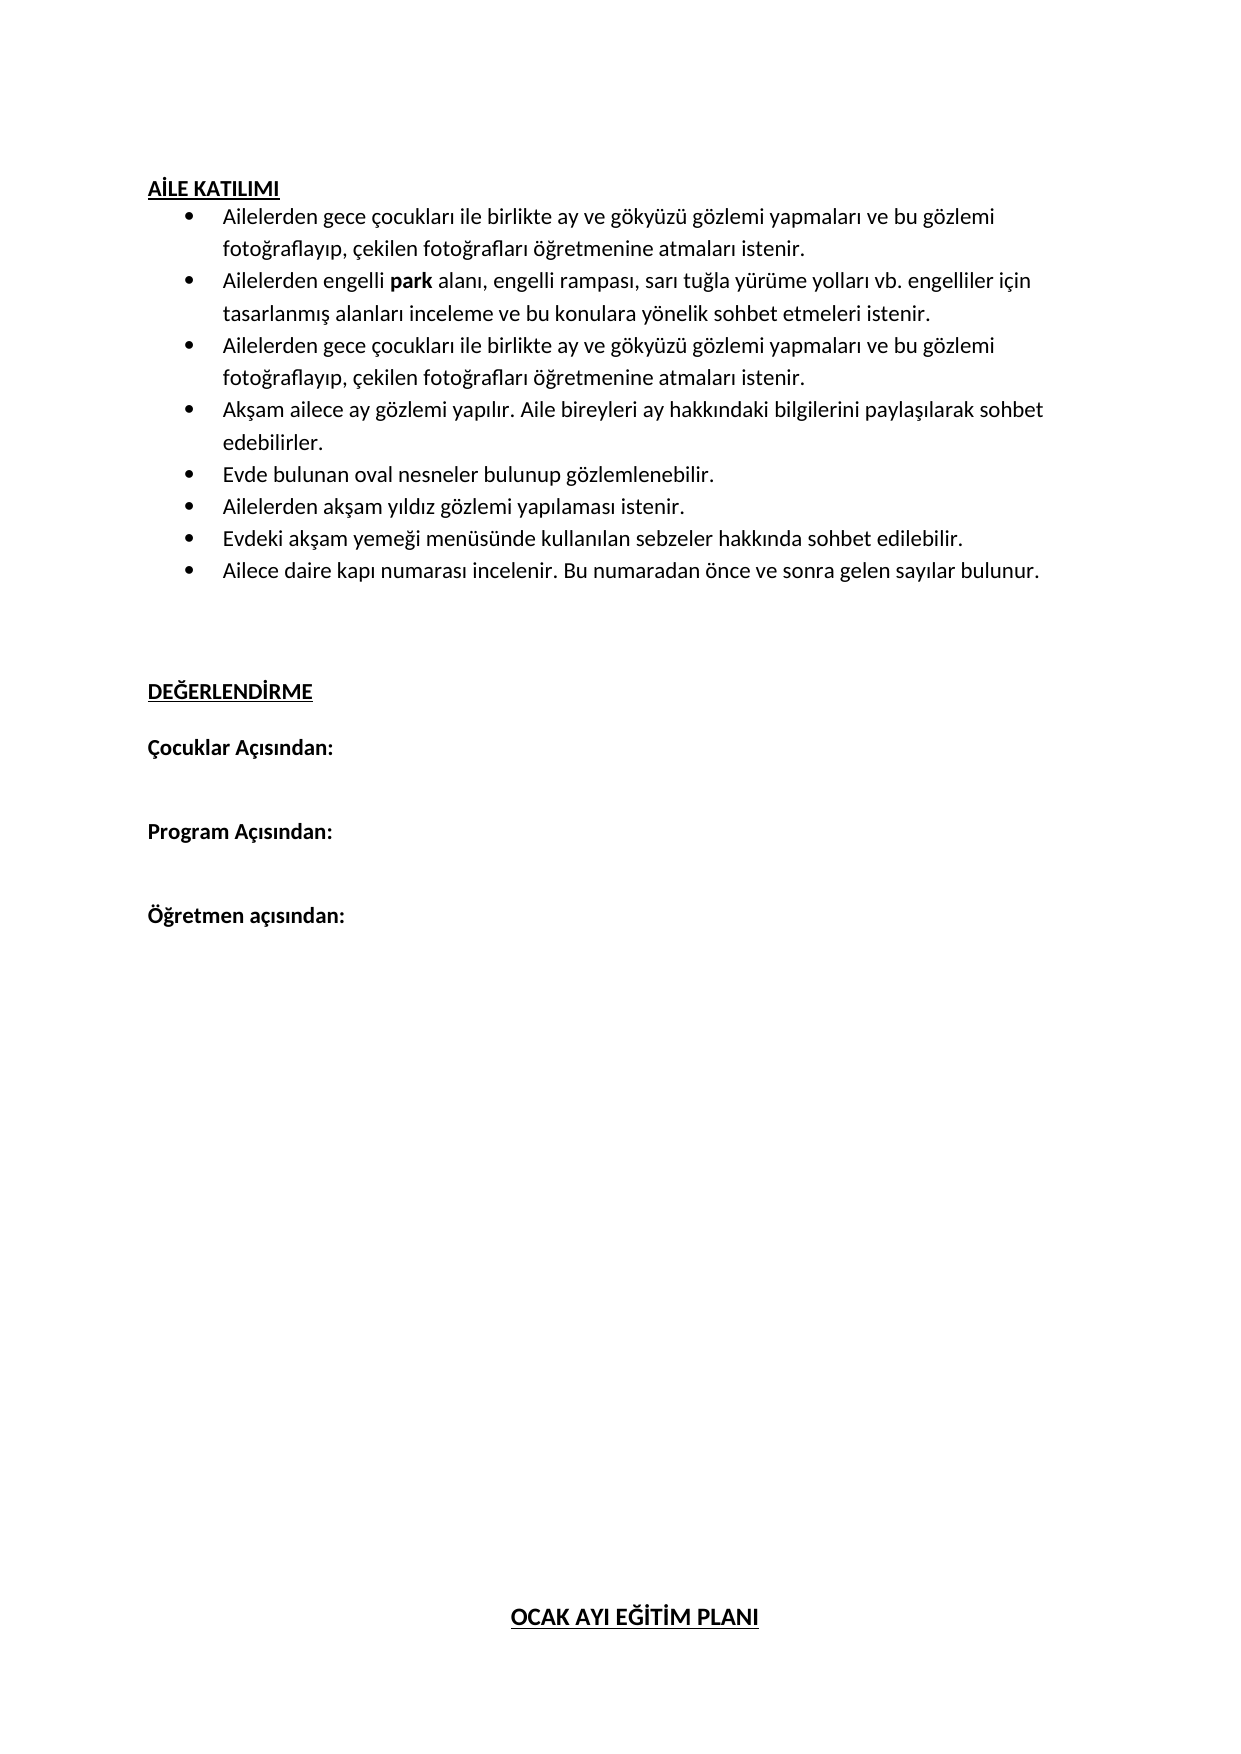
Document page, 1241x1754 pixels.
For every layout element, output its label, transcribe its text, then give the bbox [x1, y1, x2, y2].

text Öğretmen açısından: [148, 901, 1122, 929]
text OCAK AYI EĞİTİM PLANI [148, 1601, 1122, 1632]
list Ailelerden gece çocukları ile birlikte ay ve gökyüzü gözlemi yapmaları ve bu gözlemi fotoğraflayıp, çekilen fotoğrafları öğretmenine atmaları istenir. [185, 331, 1122, 391]
list Ailelerden engelli park alanı, engelli rampası, sarı tuğla yürüme yolları vb. engelliler için tasarlanmış alanları inceleme ve bu konulara yönelik sohbet etmeleri istenir. [185, 267, 1122, 327]
list Ailelerden akşam yıldız gözlemi yapılaması istenir. [185, 492, 1122, 520]
text DEĞERLENDİRME [148, 677, 1122, 705]
list Evde bulunan oval nesneler bulunup gözlemlenebilir. [185, 460, 1122, 488]
list Evdeki akşam yemeği menüsünde kullanılan sebzeler hakkında sohbet edilebilir. [185, 524, 1122, 552]
list Ailece daire kapı numarası incelenir. Bu numaradan önce ve sonra gelen sayılar bulunur. [185, 556, 1122, 584]
text Program Açısından: [148, 817, 1122, 845]
text AİLE KATILIMI [148, 174, 1122, 202]
list Akşam ailece ay gözlemi yapılır. Aile bireyleri ay hakkındaki bilgilerini paylaşılarak sohbet edebilirler. [185, 395, 1122, 456]
list Ailelerden gece çocukları ile birlikte ay ve gökyüzü gözlemi yapmaları ve bu gözlemi fotoğraflayıp, çekilen fotoğrafları öğretmenine atmaları istenir. [185, 202, 1122, 262]
text Çocuklar Açısından: [148, 733, 1122, 761]
